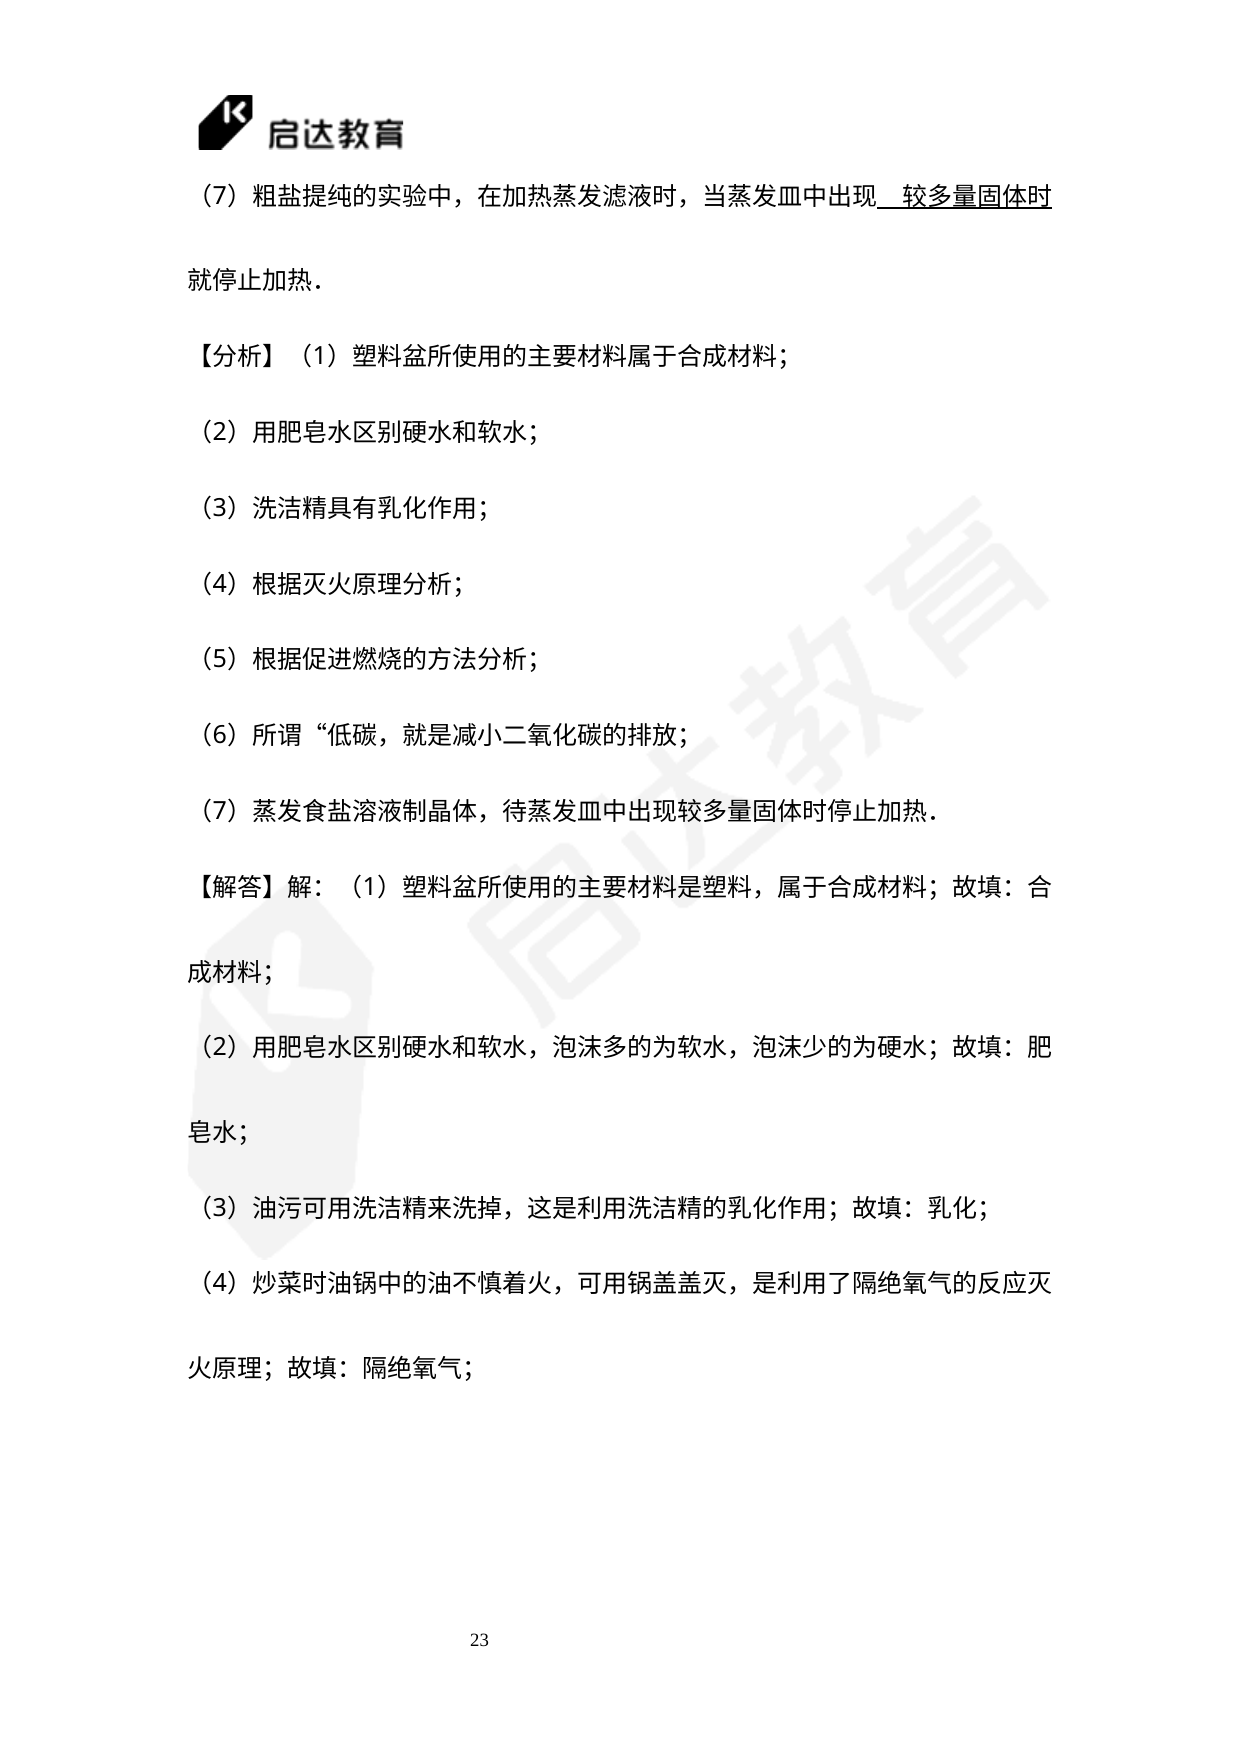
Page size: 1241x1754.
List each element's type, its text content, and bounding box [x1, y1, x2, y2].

text （3）洗洁精具有乳化作用； [187, 474, 1053, 539]
text （4）炒菜时油锅中的油不慎着火，可用锅盖盖灭，是利用了隔绝氧气的反应灭火原理；故填：隔绝氧气； [187, 1249, 1053, 1399]
text （7）粗盐提纯的实验中，在加热蒸发滤液时，当蒸发皿中出现 较多量固体时 就停止加热． [187, 162, 1053, 311]
text （4）根据灭火原理分析； [187, 550, 1053, 615]
text （2）用肥皂水区别硬水和软水； [187, 398, 1053, 463]
picture [198, 95, 404, 150]
text 【解答】解：（1）塑料盆所使用的主要材料是塑料，属于合成材料；故填：合成材料； [187, 853, 1053, 1003]
text （2）用肥皂水区别硬水和软水，泡沫多的为软水，泡沫少的为硬水；故填：肥皂水； [187, 1013, 1053, 1163]
text （5）根据促进燃烧的方法分析； [187, 626, 1053, 691]
text （6）所谓“低碳，就是减小二氧化碳的排放； [187, 701, 1053, 766]
text （7）蒸发食盐溶液制晶体，待蒸发皿中出现较多量固体时停止加热． [187, 777, 1053, 842]
text （3）油污可用洗洁精来洗掉，这是利用洗洁精的乳化作用；故填：乳化； [187, 1174, 1053, 1239]
text 【分析】（1）塑料盆所使用的主要材料属于合成材料； [187, 322, 1053, 387]
